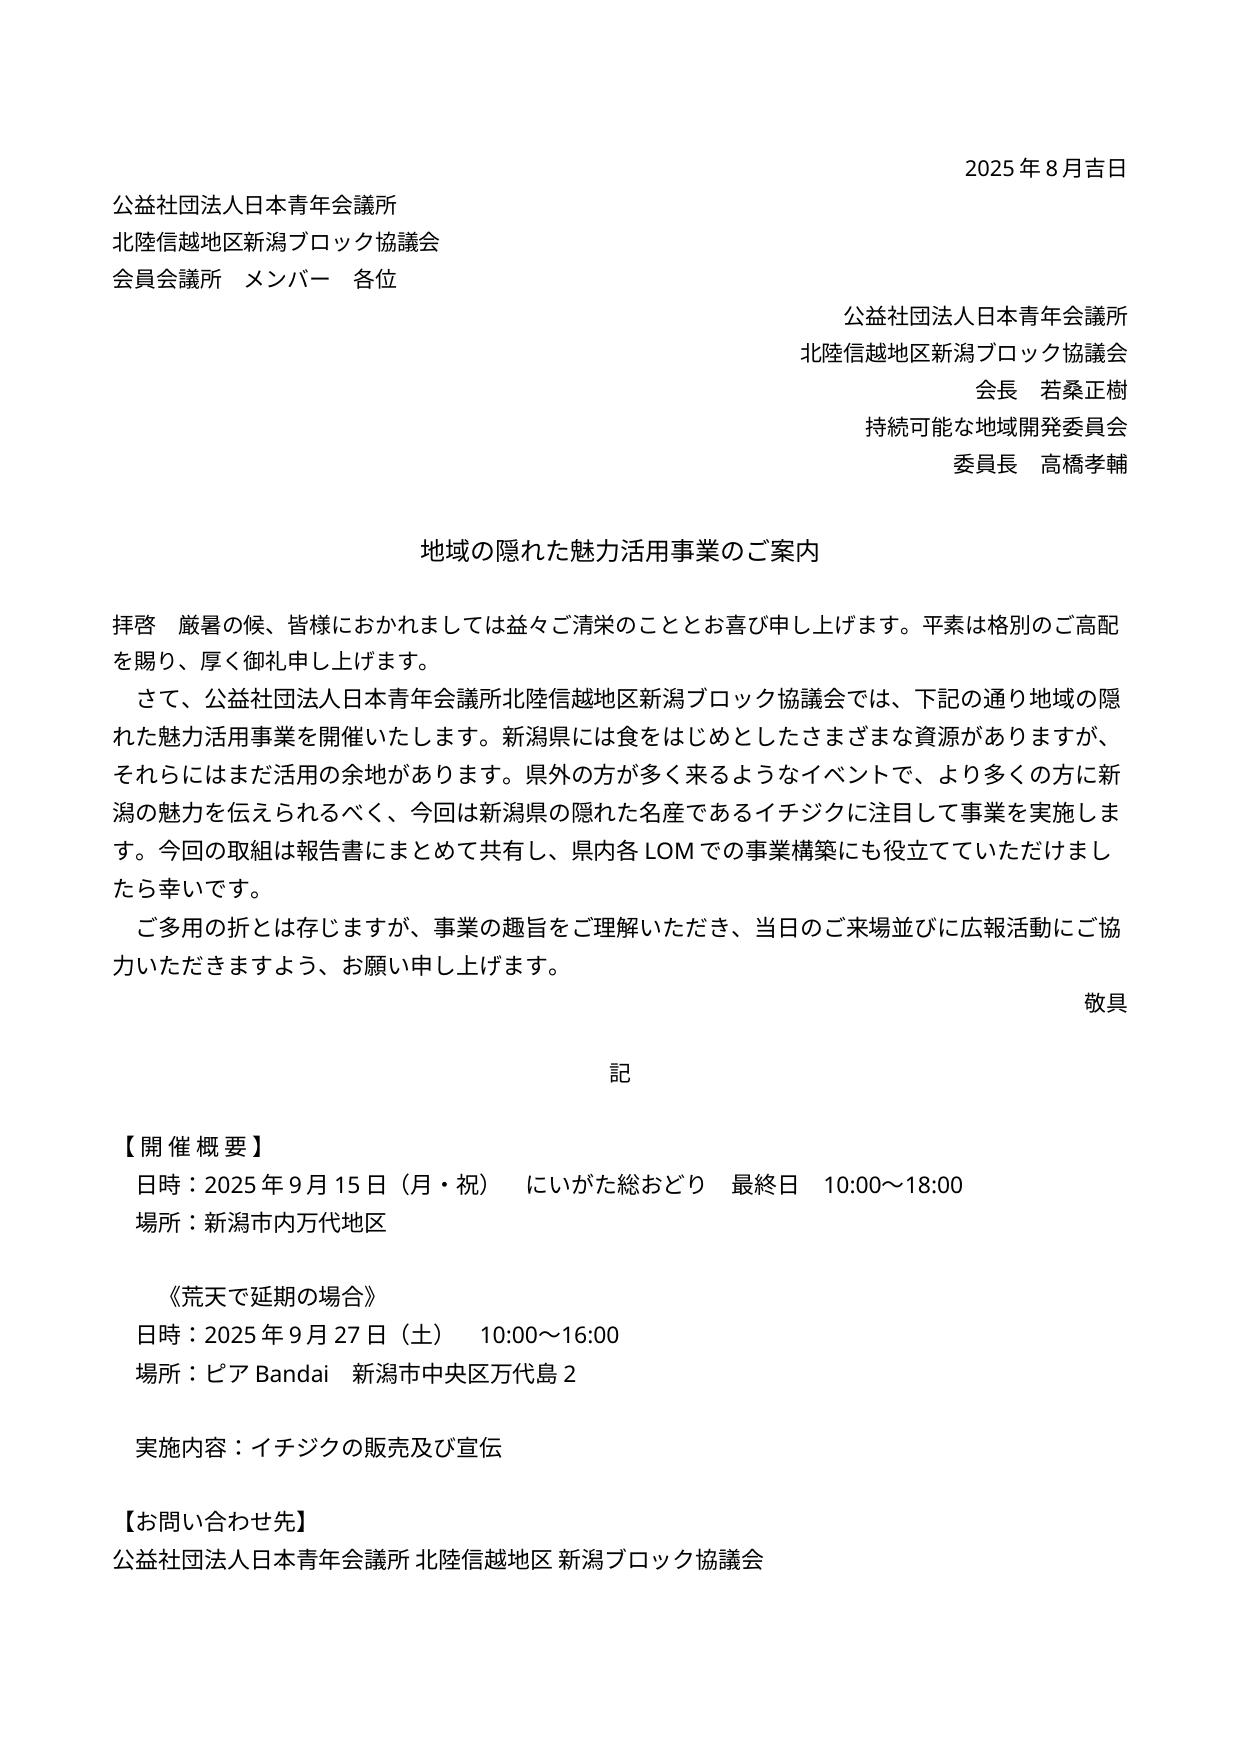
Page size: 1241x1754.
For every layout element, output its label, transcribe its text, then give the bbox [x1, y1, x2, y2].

text さて、公益社団法人日本青年会議所北陸信越地区新潟ブロック協議会では、下記の通り地域の隠れた魅力活用事業を開催いたします。新潟県には食をはじめとしたさまざまな資源がありますが、それらにはまだ活用の余地があります。県外の方が多く来るようなイベントで、より多くの方に新潟の魅力を伝えられるべく、今回は新潟県の隠れた名産であるイチジクに注目して事業を実施します。今回の取組は報告書にまとめて共有し、県内各LOMでの事業構築にも役立てていただけましたら幸いです。 [112, 681, 1128, 904]
text ご多用の折とは存じますが、事業の趣旨をご理解いただき、当日のご来場並びに広報活動にご協力いただきますよう、お願い申し上げます。 [112, 909, 1128, 981]
text 公益社団法人日本青年会議所 [112, 188, 1128, 219]
text 委員長 高橋孝輔 [112, 447, 1128, 478]
text 公益社団法人日本青年会議所 [112, 299, 1128, 330]
text 拝啓 厳暑の候、皆様におかれましては益々ご清栄のこととお喜び申し上げます。平素は格別のご高配を賜り、厚く御礼申し上げます。 [112, 608, 1128, 676]
text 持続可能な地域開発委員会 [112, 409, 1128, 441]
text 会員会議所 メンバー 各位 [112, 262, 1128, 293]
text 《荒天で延期の場合》 [112, 1279, 1128, 1312]
text 実施内容：イチジクの販売及び宣伝 [112, 1430, 1128, 1463]
text 北陸信越地区新潟ブロック協議会 [112, 336, 1128, 367]
text 【 開 催 概 要 】 [112, 1128, 1128, 1162]
text 公益社団法人日本青年会議所 北陸信越地区 新潟ブロック協議会 [112, 1542, 1128, 1575]
text 敬具 [112, 986, 1128, 1017]
text 地域の隠れた魅力活用事業のご案内 [112, 531, 1128, 568]
text 日時：2025年9月27日（土） 10:00～16:00 [112, 1317, 1128, 1351]
text 【お問い合わせ先】 [112, 1504, 1128, 1537]
text 日時：2025年9月15日（月・祝） にいがた総おどり 最終日 10:00～18:00 [112, 1167, 1128, 1200]
text 場所：新潟市内万代地区 [112, 1205, 1128, 1238]
text 2025年8月吉日 [112, 151, 1128, 182]
text 場所：ピアBandai 新潟市中央区万代島2 [112, 1356, 1128, 1389]
text 会長 若桑正樹 [112, 373, 1128, 404]
subtitle 記 [112, 1056, 1128, 1088]
text 北陸信越地区新潟ブロック協議会 [112, 225, 1128, 256]
